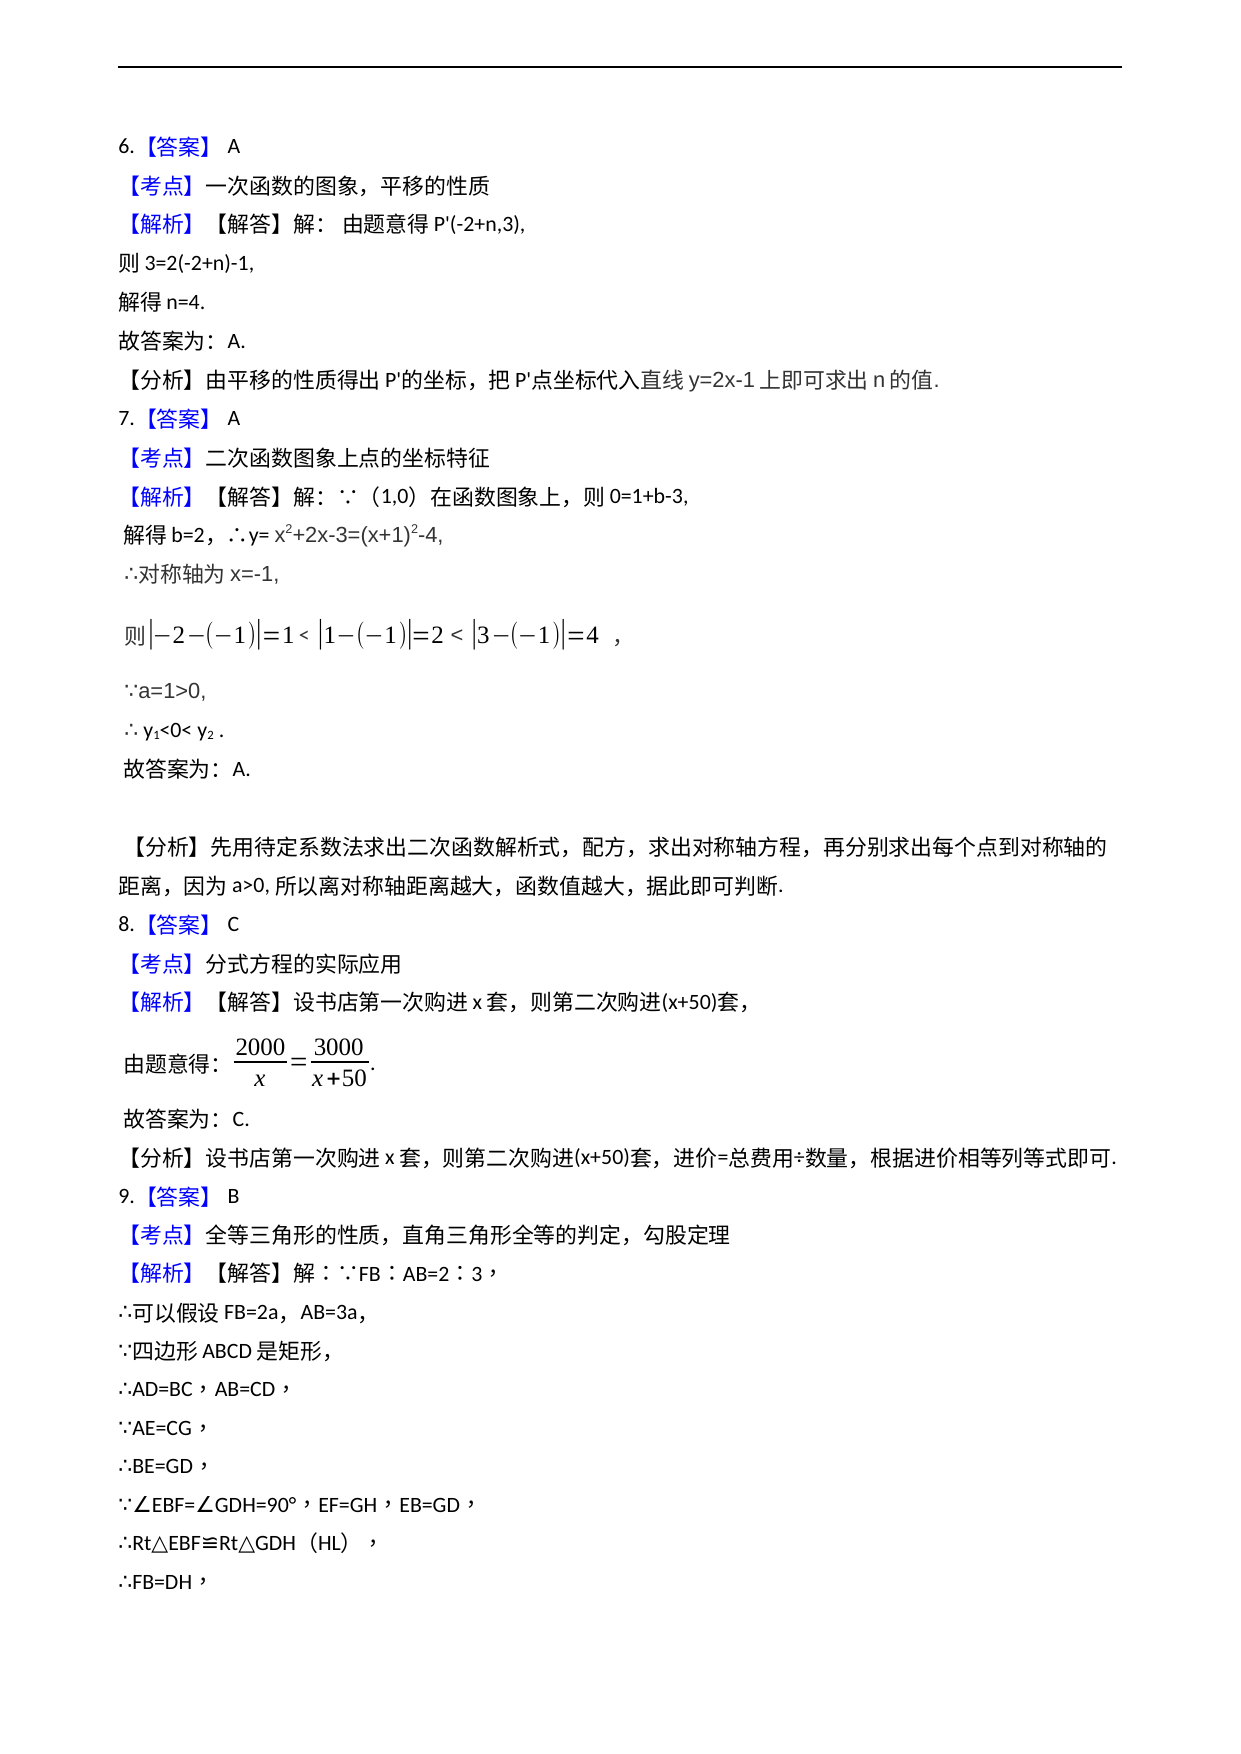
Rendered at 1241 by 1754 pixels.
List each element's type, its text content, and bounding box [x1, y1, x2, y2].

text 【考点】全等三角形的性质，直角三角形全等的判定，勾股定理 [118, 1218, 1122, 1251]
text 【考点】二次函数图象上点的坐标特征 [118, 440, 1122, 473]
text 【解析】【解答】解： 由题意得P'(-2+n,3), 则3=2(-2+n)-1, 解得n=4. 故答案为：A. 【分析】由平移的性质得出P'的坐标，把P'点坐标代入直线y=2x-1上即可求出n的值. [118, 207, 1122, 395]
text ∴AD=BC，AB=CD， [118, 1373, 1122, 1405]
text ∴BE=GD， [118, 1449, 1122, 1482]
text ∵四边形ABCD是矩形， [118, 1334, 1122, 1366]
text 8.【答案】 C [118, 907, 1122, 940]
text 【解析】【解答】解：∵（1,0）在函数图象上，则0=1+b-3, 解得b=2，∴y= x2+2x-3=(x+1)2-4, ∴对称轴为x=-1, 则 < < ， ∵a=1>0, ∴ y1<0< y2 . 故答案为：A. 【分析】先用待定系数法求出二次函数解析式，配方，求出对称轴方程，再分别求出每个点到对称轴的距离，因为a>0, 所以离对称轴距离越大，函数值越大，据此即可判断. [118, 479, 1122, 901]
text ∴可以假设FB=2a，AB=3a， [118, 1295, 1122, 1328]
text ∴Rt△EBF≌Rt△GDH（HL）， [118, 1526, 1122, 1559]
text ∵AE=CG， [118, 1411, 1122, 1444]
text 【考点】一次函数的图象，平移的性质 [118, 168, 1122, 201]
text 【考点】分式方程的实际应用 [118, 946, 1122, 979]
text ∵∠EBF=∠GDH=90°，EF=GH，EB=GD， [118, 1488, 1122, 1521]
text ∴FB=DH， [118, 1565, 1122, 1597]
text 【分析】设书店第一次购进x套，则第二次购进(x+50)套，进价=总费用÷数量，根据进价相等列等式即可. [118, 1141, 1122, 1173]
text 9.【答案】 B [118, 1179, 1122, 1212]
text 7.【答案】 A [118, 402, 1122, 434]
text 【解析】【解答】解：∵FB：AB=2：3， [118, 1257, 1122, 1289]
text 6.【答案】 A [118, 129, 1122, 162]
text 【解析】【解答】设书店第一次购进x套，则第二次购进(x+50)套， 由题意得：. 故答案为：C. [118, 985, 1122, 1134]
